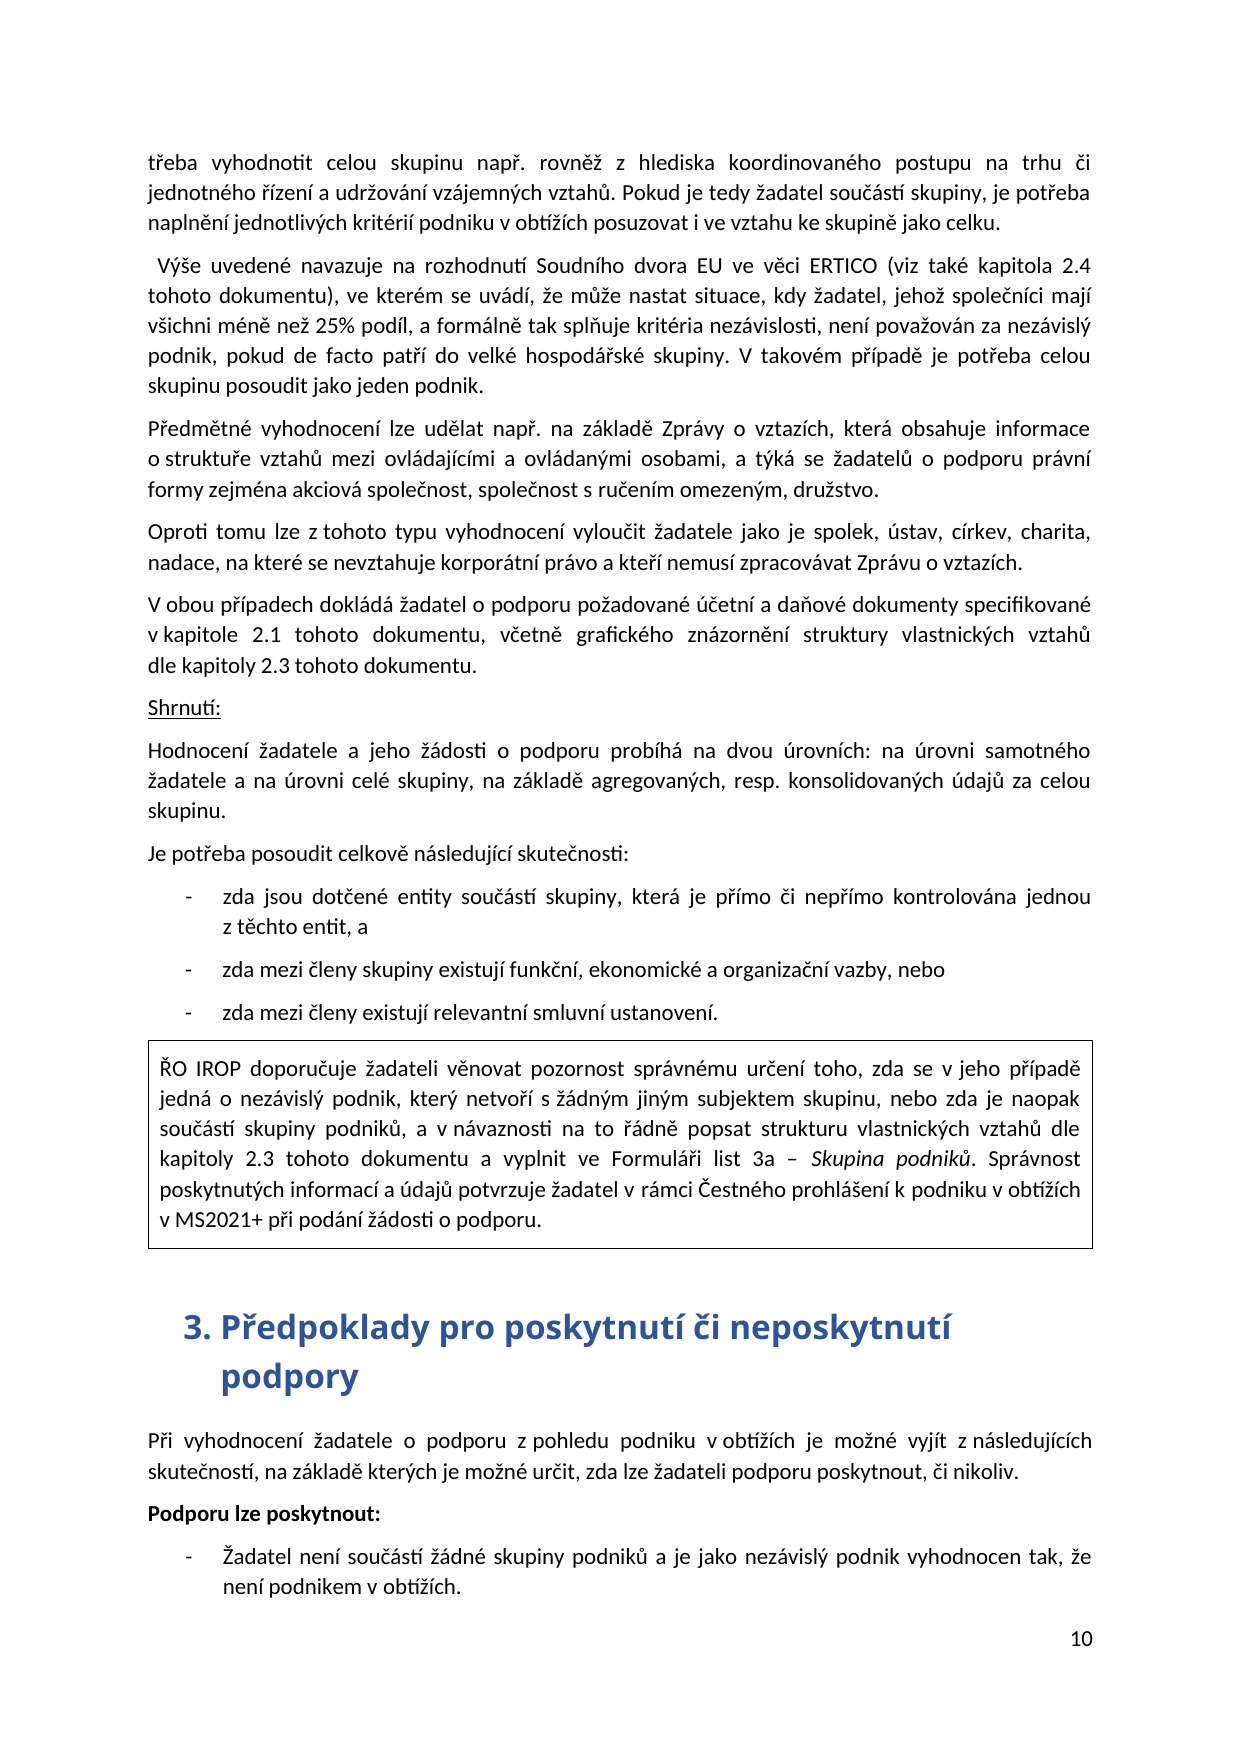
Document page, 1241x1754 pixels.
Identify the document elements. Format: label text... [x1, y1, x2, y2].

text V obou případech dokládá žadatel o podporu požadované účetní a daňové dokumenty specifikované v kapitole 2.1 tohoto dokumentu, včetně grafického znázornění struktury vlastnických vztahů dle kapitoly 2.3 tohoto dokumentu. [148, 590, 1093, 679]
text Shrnutí: [148, 693, 1093, 721]
list zda mezi členy existují relevantní smluvní ustanovení. [185, 998, 1093, 1026]
text Hodnocení žadatele a jeho žádosti o podporu probíhá na dvou úrovních: na úrovni samotného žadatele a na úrovni celé skupiny, na základě agregovaných, resp. konsolidovaných údajů za celou skupinu. [148, 736, 1093, 824]
text Při vyhodnocení žadatele o podporu z pohledu podniku v obtížích je možné vyjít z následujících skutečností, na základě kterých je možné určit, zda lze žadateli podporu poskytnout, či nikoliv. [148, 1427, 1093, 1485]
text Podporu lze poskytnout: [148, 1499, 1093, 1528]
list Žadatel není součástí žádné skupiny podniků a je jako nezávislý podnik vyhodnocen tak, že není podnikem v obtížích. [185, 1542, 1093, 1601]
text Předmětné vyhodnocení lze udělat např. na základě Zprávy o vztazích, která obsahuje informace o struktuře vztahů mezi ovládajícími a ovládanými osobami, a týká se žadatelů o podporu právní formy zejména akciová společnost, společnost s ručením omezeným, družstvo. [148, 414, 1093, 503]
text Rozsah skupiny podniků se překrývá s vymezením „propojených podniků“, rozhodné jsou nicméně reálné ovládací vztahy mezi subjekty skupiny. Pokud mezi subjekty ovládací vztah není, např. tvoří pouze „partnerské podniky“, nepovažují se za skupinu podniků pro účely ověření podniku v obtížích. Pro účely vyhodnocení skupiny je nicméně potřeba posuzovat i jiné vazby; jako podnik je třeba vyhodnotit celou skupinu např. rovněž z hlediska koordinovaného postupu na trhu či jednotného řízení a udržování vzájemných vztahů. Pokud je tedy žadatel součástí skupiny, je potřeba naplnění jednotlivých kritérií podniku v obtížích posuzovat i ve vztahu ke skupině jako celku. [148, 148, 1093, 236]
text Výše uvedené navazuje na rozhodnutí Soudního dvora EU ve věci ERTICO (viz také kapitola 2.4 tohoto dokumentu), ve kterém se uvádí, že může nastat situace, kdy žadatel, jehož společníci mají všichni méně než 25% podíl, a formálně tak splňuje kritéria nezávislosti, není považován za nezávislý podnik, pokud de facto patří do velké hospodářské skupiny. V takovém případě je potřeba celou skupinu posoudit jako jeden podnik. [148, 251, 1093, 399]
text Je potřeba posoudit celkově následující skutečnosti: [148, 839, 1093, 867]
subtitle Předpoklady pro poskytnutí či neposkytnutí podpory [183, 1304, 1093, 1398]
text Oproti tomu lze z tohoto typu vyhodnocení vyloučit žadatele jako je spolek, ústav, církev, charita, nadace, na které se nevztahuje korporátní právo a kteří nemusí zpracovávat Zprávu o vztazích. [148, 517, 1093, 576]
table_header ŘO IROP doporučuje žadateli věnovat pozornost správnému určení toho, zda se v jeho případě jedná o nezávislý podnik, který netvoří s žádným jiným subjektem skupinu, nebo zda je naopak součástí skupiny podniků, a v návaznosti na to řádně popsat strukturu vlastnických vztahů dle kapitoly 2.3 tohoto dokumentu a vyplnit ve Formuláři list 3a – Skupina podniků. Správnost poskytnutých informací a údajů potvrzuje žadatel v rámci Čestného prohlášení k podniku v obtížích v MS2021+ při podání žádosti o podporu. [149, 1041, 1092, 1247]
list zda mezi členy skupiny existují funkční, ekonomické a organizační vazby, nebo [185, 955, 1093, 983]
list zda jsou dotčené entity součástí skupiny, která je přímo či nepřímo kontrolována jednou z těchto entit, a [185, 882, 1093, 940]
